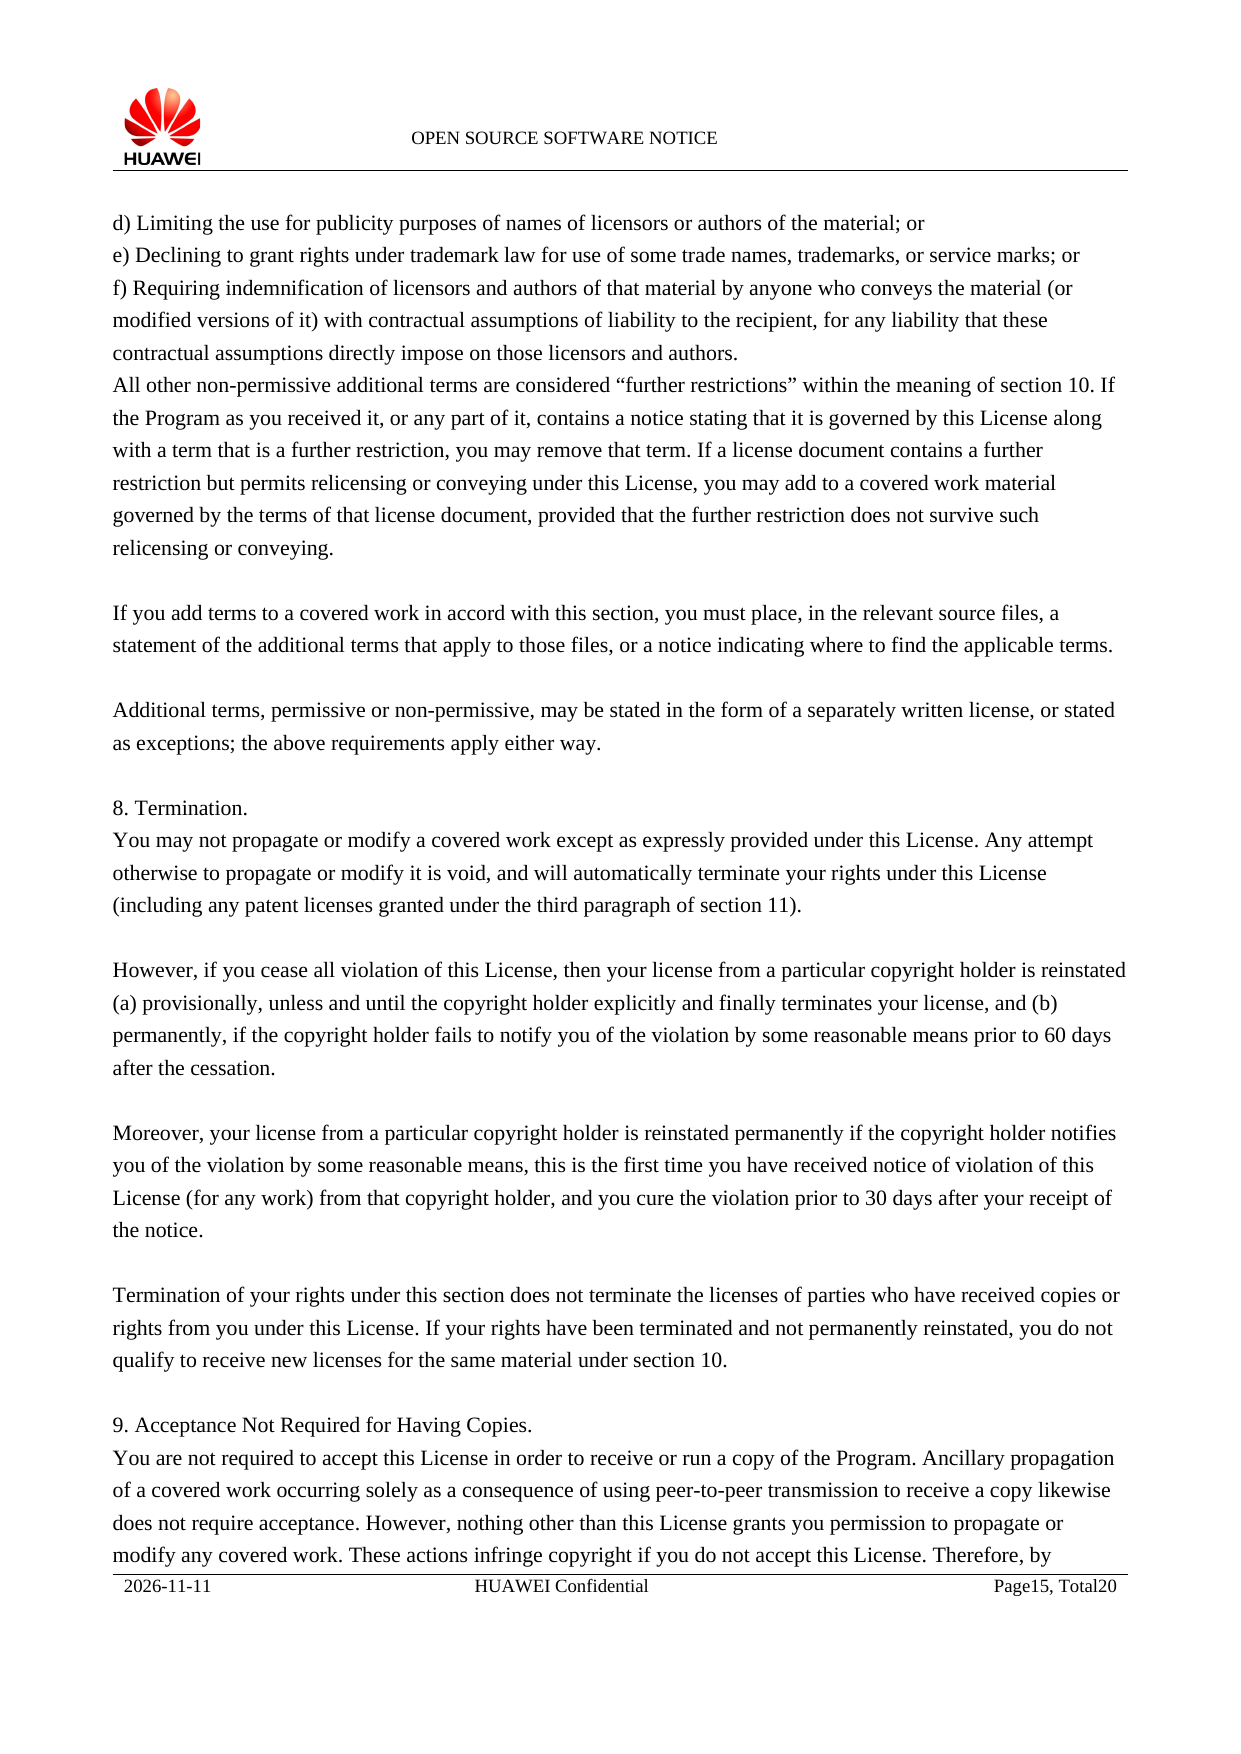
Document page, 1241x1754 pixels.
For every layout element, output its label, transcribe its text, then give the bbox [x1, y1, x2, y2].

picture [124, 88, 201, 165]
